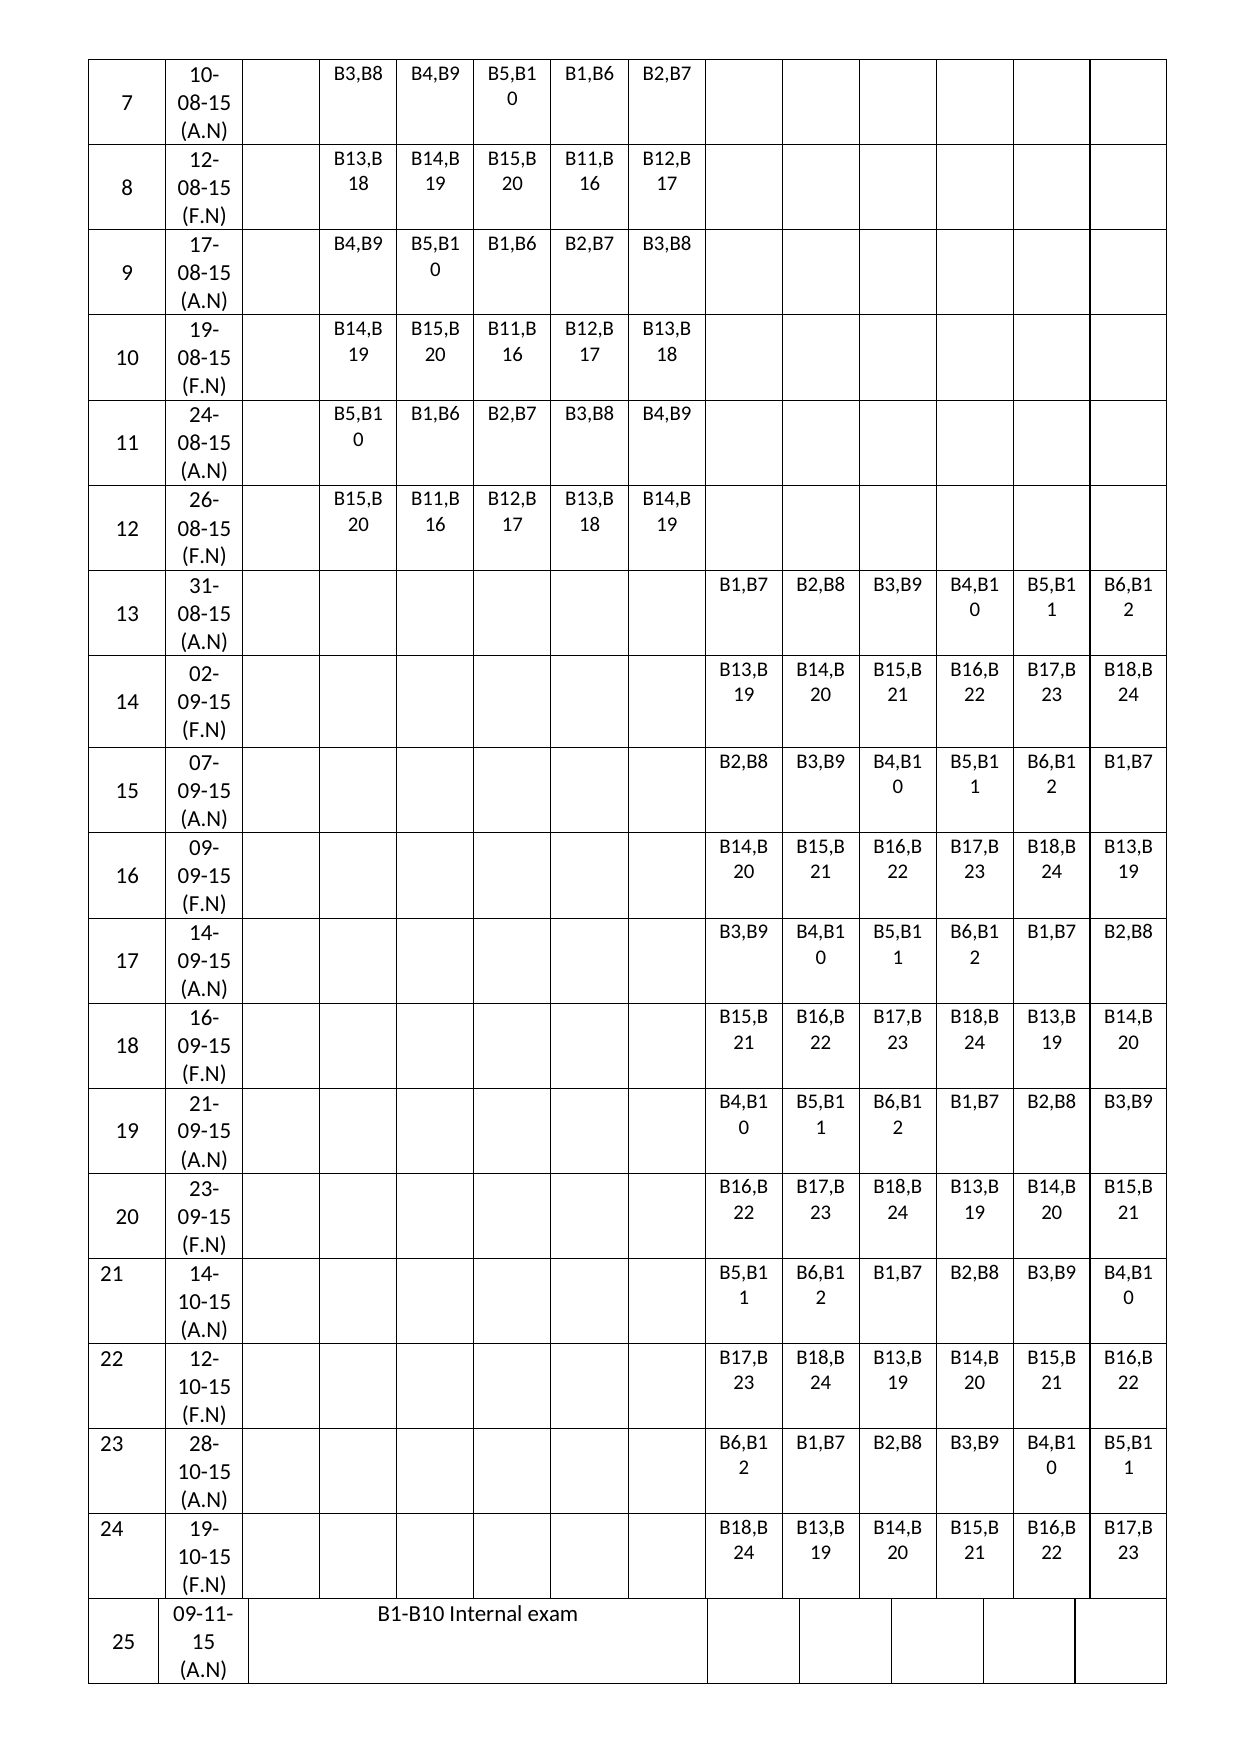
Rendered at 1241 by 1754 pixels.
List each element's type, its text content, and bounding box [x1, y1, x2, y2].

table_cell [1014, 315, 1089, 399]
table_cell B5,B11 [706, 1259, 782, 1343]
table_cell 17-08-15 (A.N) [166, 230, 242, 314]
table_cell B13,B19 [1091, 833, 1166, 917]
table_cell [243, 1259, 319, 1343]
table_cell [783, 401, 859, 484]
table_cell B13,B18 [320, 145, 396, 229]
table_cell [243, 656, 319, 747]
table_cell 25 [89, 1599, 158, 1683]
table_cell [320, 571, 396, 655]
table_cell B1,B7 [706, 571, 782, 655]
table_cell [320, 656, 396, 747]
table_cell 07-09-15 (A.N) [166, 748, 242, 832]
table_cell B11,B16 [397, 486, 473, 570]
table_cell B3,B9 [860, 571, 936, 655]
table_cell B14,B20 [706, 833, 782, 917]
table_cell [937, 401, 1013, 484]
table_cell B15,B21 [860, 656, 936, 747]
table_cell [474, 919, 550, 1002]
table_cell [474, 656, 550, 747]
table_cell [474, 1259, 550, 1343]
table_cell [474, 1514, 550, 1598]
table_cell B5,B10 [474, 60, 550, 144]
table_cell [1014, 230, 1089, 314]
table_cell B17,B23 [1091, 1514, 1166, 1598]
table_cell 23-09-15 (F.N) [166, 1174, 242, 1258]
table_cell [320, 1344, 396, 1428]
table_cell B5,B10 [320, 401, 396, 484]
table_cell B2,B8 [1014, 1089, 1089, 1173]
table_cell [783, 486, 859, 570]
table_cell [397, 919, 473, 1002]
table_cell B5,B11 [783, 1089, 859, 1173]
table_cell [243, 60, 319, 144]
table_cell [397, 748, 473, 832]
table_cell B12,B17 [551, 315, 628, 399]
table_cell B13,B19 [1014, 1004, 1089, 1088]
table_cell [551, 833, 628, 917]
table_cell [783, 60, 859, 144]
table_cell [397, 1514, 473, 1598]
table_cell [1091, 401, 1166, 484]
table_cell 24-08-15 (A.N) [166, 401, 242, 484]
table_cell [397, 656, 473, 747]
table_cell [320, 1089, 396, 1173]
table_cell 19-10-15 (F.N) [166, 1514, 242, 1598]
table_cell B15,B21 [1014, 1344, 1089, 1428]
table_cell B4,B10 [783, 919, 859, 1002]
table_cell [243, 1174, 319, 1258]
table_cell [551, 1089, 628, 1173]
table_cell [551, 656, 628, 747]
table_cell [320, 919, 396, 1002]
table_cell B15,B21 [783, 833, 859, 917]
table_cell [629, 1514, 705, 1598]
table_cell [243, 486, 319, 570]
table_cell [397, 1004, 473, 1088]
table_cell B3,B9 [783, 748, 859, 832]
table_cell [629, 571, 705, 655]
table_cell [551, 1004, 628, 1088]
table_cell B5,B11 [937, 748, 1013, 832]
table_cell [243, 919, 319, 1002]
table_cell B4,B10 [1091, 1259, 1166, 1343]
table_cell 22 [89, 1344, 165, 1428]
table_cell B13,B19 [783, 1514, 859, 1598]
table_cell 10 [89, 315, 165, 399]
table_cell [1091, 486, 1166, 570]
table_cell B3,B8 [551, 401, 628, 484]
table_cell [1014, 60, 1089, 144]
table_cell 02-09-15 (F.N) [166, 656, 242, 747]
table_cell B4,B10 [937, 571, 1013, 655]
table_cell B13,B19 [937, 1174, 1013, 1258]
table_cell [397, 1174, 473, 1258]
table_cell [629, 1004, 705, 1088]
table_cell [1014, 401, 1089, 484]
table_cell [474, 1174, 550, 1258]
table_cell [706, 486, 782, 570]
table_cell B11,B16 [551, 145, 628, 229]
table_cell 09-09-15 (F.N) [166, 833, 242, 917]
table_cell B15,B20 [474, 145, 550, 229]
table_cell [551, 1429, 628, 1513]
table_cell B13,B18 [551, 486, 628, 570]
table_cell B2,B8 [706, 748, 782, 832]
table_cell 7 [89, 60, 165, 144]
table_cell [243, 1089, 319, 1173]
table_cell B14,B20 [783, 656, 859, 747]
table_cell 14-10-15 (A.N) [166, 1259, 242, 1343]
table_cell [397, 571, 473, 655]
table_cell [706, 315, 782, 399]
table_cell B17,B23 [783, 1174, 859, 1258]
table_cell [629, 1089, 705, 1173]
table_cell B13,B18 [629, 315, 705, 399]
table_cell [1091, 230, 1166, 314]
table_cell 11 [89, 401, 165, 484]
table_cell B12,B17 [629, 145, 705, 229]
table_cell B6,B12 [783, 1259, 859, 1343]
table_cell 10-08-15 (A.N) [166, 60, 242, 144]
table_cell [551, 571, 628, 655]
table_cell [706, 230, 782, 314]
table_cell B15,B20 [320, 486, 396, 570]
table_cell 16 [89, 833, 165, 917]
table_cell 13 [89, 571, 165, 655]
table_cell [243, 401, 319, 484]
table_cell 19 [89, 1089, 165, 1173]
table_cell [551, 1259, 628, 1343]
table_cell 12-08-15 (F.N) [166, 145, 242, 229]
table_cell B2,B7 [629, 60, 705, 144]
table_cell B18,B24 [783, 1344, 859, 1428]
table_cell 09-11-15 (A.N) [159, 1599, 248, 1683]
table_cell B4,B9 [397, 60, 473, 144]
table_cell B5,B11 [1014, 571, 1089, 655]
table_cell [397, 1344, 473, 1428]
table_cell 28-10-15 (A.N) [166, 1429, 242, 1513]
table_cell [860, 230, 936, 314]
table_cell B4,B9 [629, 401, 705, 484]
table_cell [243, 315, 319, 399]
table_cell B5,B11 [1091, 1429, 1166, 1513]
table_cell B16,B22 [937, 656, 1013, 747]
table_cell [860, 315, 936, 399]
table_cell 21-09-15 (A.N) [166, 1089, 242, 1173]
table_cell B18,B24 [1014, 833, 1089, 917]
table_cell [397, 1259, 473, 1343]
table_cell B16,B22 [860, 833, 936, 917]
table_cell [1014, 486, 1089, 570]
table_cell [551, 1514, 628, 1598]
table_cell [984, 1599, 1074, 1683]
table_cell 16-09-15 (F.N) [166, 1004, 242, 1088]
table_cell [629, 1429, 705, 1513]
table_cell [551, 1174, 628, 1258]
table_cell [629, 1344, 705, 1428]
table_cell [243, 1429, 319, 1513]
table_cell B1-B10 Internal exam [249, 1599, 707, 1683]
table_cell [474, 1429, 550, 1513]
table_cell [706, 401, 782, 484]
table_cell B15,B21 [1091, 1174, 1166, 1258]
table_cell B17,B23 [706, 1344, 782, 1428]
table_cell 12 [89, 486, 165, 570]
table_cell [937, 486, 1013, 570]
table_cell B18,B24 [860, 1174, 936, 1258]
table_cell [706, 145, 782, 229]
table_cell [629, 748, 705, 832]
table_cell [551, 1344, 628, 1428]
table_cell B1,B7 [1014, 919, 1089, 1002]
table_cell [397, 1089, 473, 1173]
table_cell [629, 1259, 705, 1343]
table_cell [320, 1259, 396, 1343]
table_cell B5,B10 [397, 230, 473, 314]
table_cell B3,B9 [706, 919, 782, 1002]
table_cell B11,B16 [474, 315, 550, 399]
table_cell 9 [89, 230, 165, 314]
table_cell B2,B8 [937, 1259, 1013, 1343]
table_cell B4,B9 [320, 230, 396, 314]
table_cell B4,B10 [1014, 1429, 1089, 1513]
table_cell B17,B23 [860, 1004, 936, 1088]
table_cell B16,B22 [783, 1004, 859, 1088]
table_cell B14,B19 [320, 315, 396, 399]
table_cell [783, 145, 859, 229]
table_cell B1,B6 [397, 401, 473, 484]
table_cell B15,B21 [937, 1514, 1013, 1598]
table_cell B2,B8 [860, 1429, 936, 1513]
table_cell B4,B10 [706, 1089, 782, 1173]
table_cell [474, 1344, 550, 1428]
table_cell B2,B8 [1091, 919, 1166, 1002]
table_cell B14,B20 [860, 1514, 936, 1598]
table_cell [937, 315, 1013, 399]
table_cell B14,B20 [937, 1344, 1013, 1428]
table_cell [320, 748, 396, 832]
table_cell [860, 486, 936, 570]
table_cell B18,B24 [1091, 656, 1166, 747]
table_cell [1076, 1599, 1166, 1683]
table_cell B18,B24 [706, 1514, 782, 1598]
table_cell B16,B22 [1091, 1344, 1166, 1428]
table_cell B6,B12 [1091, 571, 1166, 655]
table_cell [320, 833, 396, 917]
table_cell [629, 656, 705, 747]
table_cell B13,B19 [860, 1344, 936, 1428]
table_cell B1,B6 [551, 60, 628, 144]
table_cell [243, 748, 319, 832]
table_cell B1,B7 [937, 1089, 1013, 1173]
table_cell [243, 1004, 319, 1088]
table_cell B5,B11 [860, 919, 936, 1002]
table_cell [474, 833, 550, 917]
table_cell [474, 1089, 550, 1173]
table_cell B17,B23 [1014, 656, 1089, 747]
table_cell B12,B17 [474, 486, 550, 570]
table_cell [320, 1174, 396, 1258]
table_cell [320, 1514, 396, 1598]
table_cell B3,B8 [629, 230, 705, 314]
table_cell [474, 748, 550, 832]
table_cell [243, 1514, 319, 1598]
table_cell B1,B7 [1091, 748, 1166, 832]
table_cell B16,B22 [706, 1174, 782, 1258]
table_cell B18,B24 [937, 1004, 1013, 1088]
table_cell [937, 145, 1013, 229]
table_cell [474, 571, 550, 655]
table_cell [243, 1344, 319, 1428]
table_cell [860, 60, 936, 144]
table_cell [800, 1599, 891, 1683]
table_cell 12-10-15 (F.N) [166, 1344, 242, 1428]
table_cell B14,B20 [1091, 1004, 1166, 1088]
table_cell B17,B23 [937, 833, 1013, 917]
table_cell [243, 833, 319, 917]
table_cell B13,B19 [706, 656, 782, 747]
table_cell 23 [89, 1429, 165, 1513]
table_cell [629, 833, 705, 917]
table_cell [783, 230, 859, 314]
table_cell B2,B7 [551, 230, 628, 314]
table_cell B6,B12 [706, 1429, 782, 1513]
table_cell B2,B7 [474, 401, 550, 484]
table_cell B15,B20 [397, 315, 473, 399]
table_cell [474, 1004, 550, 1088]
table_cell [783, 315, 859, 399]
table_cell 20 [89, 1174, 165, 1258]
table_cell [551, 748, 628, 832]
table_cell [629, 919, 705, 1002]
table_cell 31-08-15 (A.N) [166, 571, 242, 655]
table_cell B2,B8 [783, 571, 859, 655]
table_cell B4,B10 [860, 748, 936, 832]
table_cell B15,B21 [706, 1004, 782, 1088]
table_cell B14,B20 [1014, 1174, 1089, 1258]
table_cell 14-09-15 (A.N) [166, 919, 242, 1002]
table_cell 21 [89, 1259, 165, 1343]
table_cell [551, 919, 628, 1002]
table_cell [1091, 145, 1166, 229]
table_cell B14,B19 [397, 145, 473, 229]
table_cell [706, 60, 782, 144]
table_cell 14 [89, 656, 165, 747]
table_cell [860, 145, 936, 229]
table_cell [397, 833, 473, 917]
table_cell [320, 1429, 396, 1513]
table_cell B3,B9 [1014, 1259, 1089, 1343]
table_cell [243, 230, 319, 314]
table_cell B6,B12 [937, 919, 1013, 1002]
table_cell 17 [89, 919, 165, 1002]
table_cell B16,B22 [1014, 1514, 1089, 1598]
table_cell [320, 1004, 396, 1088]
table_cell [1091, 60, 1166, 144]
table_cell B14,B19 [629, 486, 705, 570]
table_cell 24 [89, 1514, 165, 1598]
table_cell B3,B9 [1091, 1089, 1166, 1173]
table_cell B1,B6 [474, 230, 550, 314]
table_cell B3,B9 [937, 1429, 1013, 1513]
table_cell B6,B12 [1014, 748, 1089, 832]
table_cell B1,B7 [860, 1259, 936, 1343]
table_cell [937, 60, 1013, 144]
table_cell [892, 1599, 983, 1683]
table_cell B3,B8 [320, 60, 396, 144]
table_cell [629, 1174, 705, 1258]
table_cell [243, 571, 319, 655]
table_cell [708, 1599, 799, 1683]
table_cell [1014, 145, 1089, 229]
table_cell [860, 401, 936, 484]
table_cell 19-08-15 (F.N) [166, 315, 242, 399]
table_cell [243, 145, 319, 229]
table_cell 15 [89, 748, 165, 832]
table_cell 18 [89, 1004, 165, 1088]
table_cell 26-08-15 (F.N) [166, 486, 242, 570]
table_cell [937, 230, 1013, 314]
table_cell B6,B12 [860, 1089, 936, 1173]
table_cell [1091, 315, 1166, 399]
table_cell 8 [89, 145, 165, 229]
table_cell B1,B7 [783, 1429, 859, 1513]
table_cell [397, 1429, 473, 1513]
